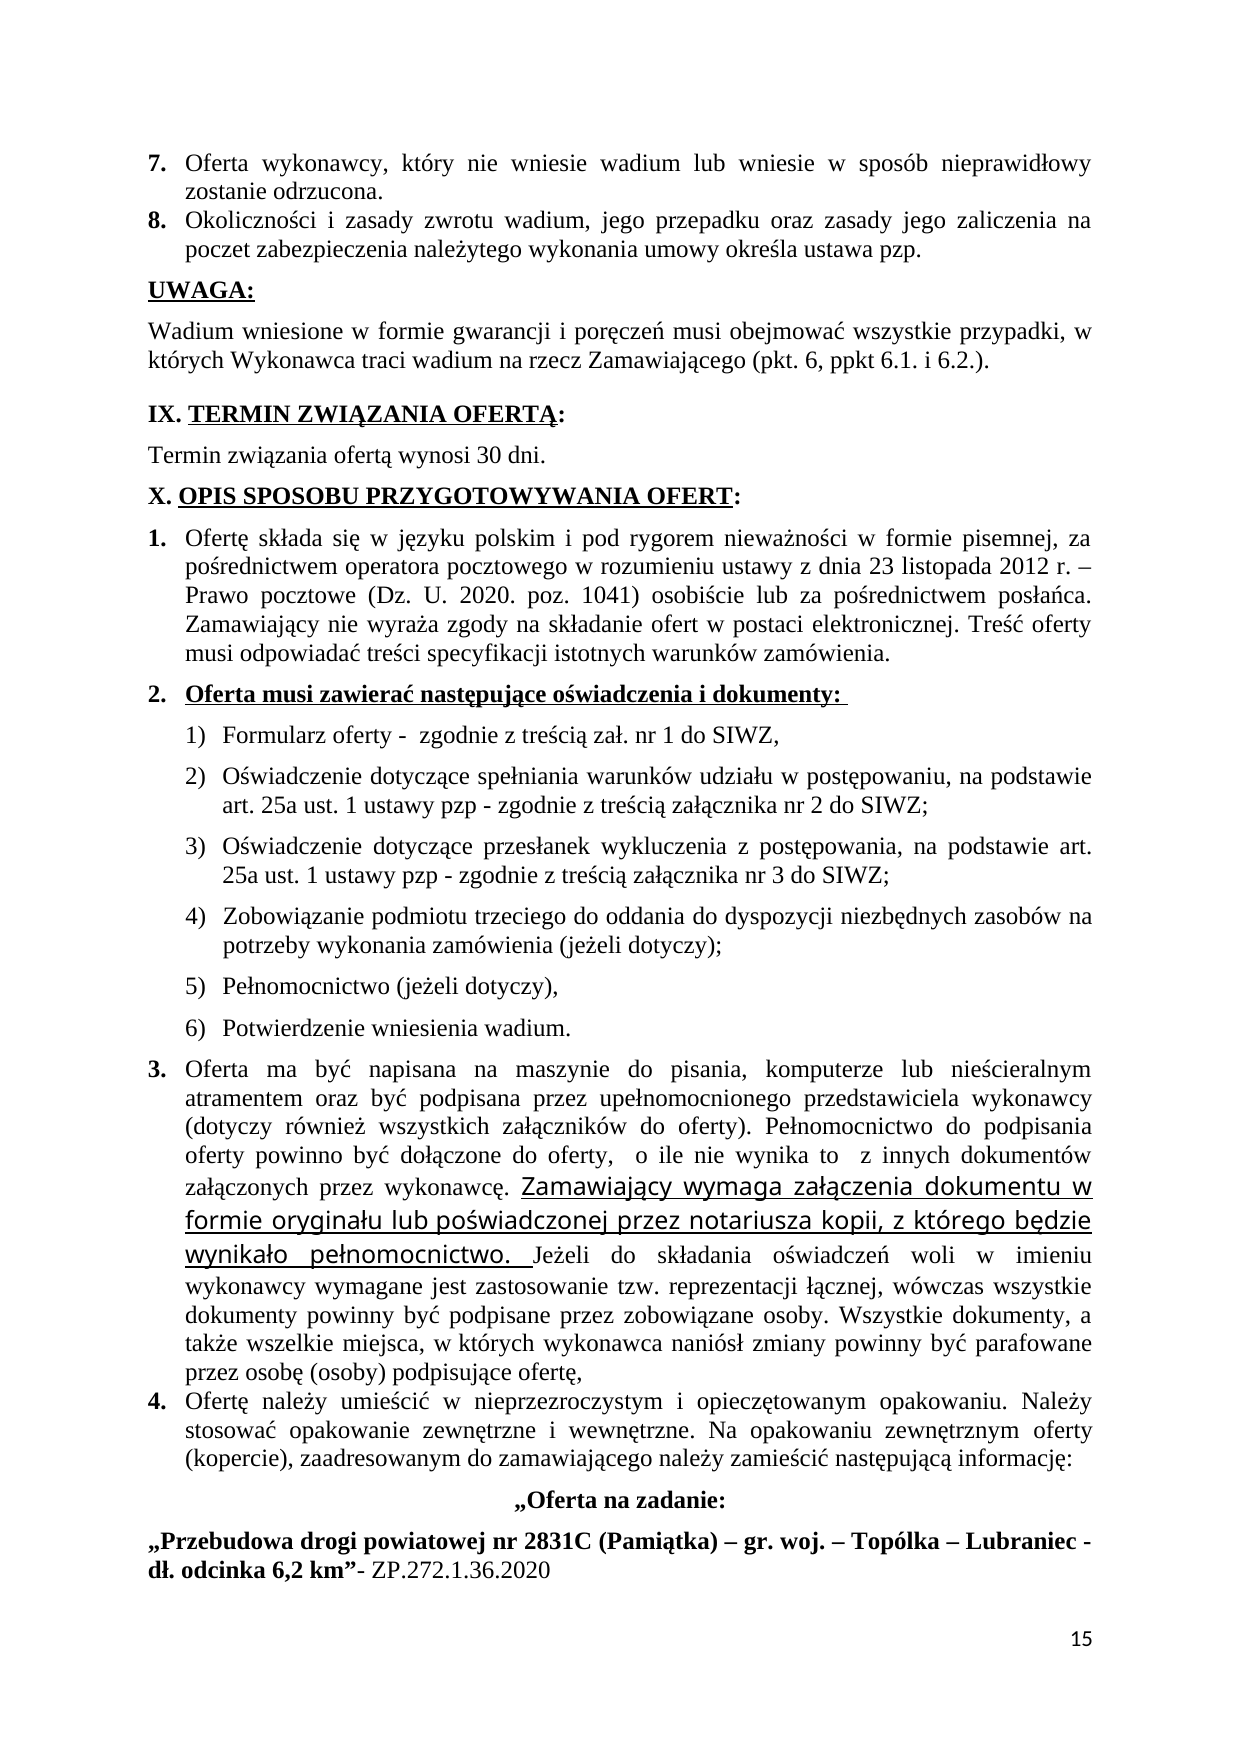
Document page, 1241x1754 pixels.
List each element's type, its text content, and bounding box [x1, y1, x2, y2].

list Oświadczenie dotyczące przesłanek wykluczenia z postępowania, na podstawie art. 25a ust. 1 ustawy pzp - zgodnie z treścią załącznika nr 3 do SIWZ; [185, 831, 1093, 889]
list Formularz oferty - zgodnie z treścią zał. nr 1 do SIWZ, [185, 720, 1093, 749]
list Oferta ma być napisana na maszynie do pisania, komputerze lub nieścieralnym atramentem oraz być podpisana przez upełnomocnionego przedstawiciela wykonawcy (dotyczy również wszystkich załączników do oferty). Pełnomocnictwo do podpisania oferty powinno być dołączone do oferty, o ile nie wynika to z innych dokumentów załączonych przez wykonawcę. Zamawiający wymaga załączenia dokumentu w formie oryginału lub poświadczonej przez notariusza kopii, z którego będzie wynikało pełnomocnictwo. Jeżeli do składania oświadczeń woli w imieniu wykonawcy wymagane jest zastosowanie tzw. reprezentacji łącznej, wówczas wszystkie dokumenty powinny być podpisane przez zobowiązane osoby. Wszystkie dokumenty, a także wszelkie miejsca, w których wykonawca naniósł zmiany powinny być parafowane przez osobę (osoby) podpisujące ofertę, [148, 1054, 1093, 1386]
text IX. TERMIN ZWIĄZANIA OFERTĄ: [148, 399, 1093, 428]
list Potwierdzenie wniesienia wadium. [185, 1013, 1093, 1041]
text UWAGA: [148, 275, 1093, 304]
list Ofertę składa się w języku polskim i pod rygorem nieważności w formie pisemnej, za pośrednictwem operatora pocztowego w rozumieniu ustawy z dnia 23 listopada 2012 r. – Prawo pocztowe (Dz. U. 2020. poz. 1041) osobiście lub za pośrednictwem posłańca. Zamawiający nie wyraża zgody na składanie ofert w postaci elektronicznej. Treść oferty musi odpowiadać treści specyfikacji istotnych warunków zamówienia. [148, 523, 1093, 666]
list Oświadczenie dotyczące spełniania warunków udziału w postępowaniu, na podstawie art. 25a ust. 1 ustawy pzp - zgodnie z treścią załącznika nr 2 do SIWZ; [185, 761, 1093, 819]
text Wadium wniesione w formie gwarancji i poręczeń musi obejmować wszystkie przypadki, w których Wykonawca traci wadium na rzecz Zamawiającego (pkt. 6, ppkt 6.1. i 6.2.). [148, 316, 1093, 374]
text X. OPIS SPOSOBU PRZYGOTOWYWANIA OFERT: [148, 481, 1093, 510]
list Ofertę należy umieścić w nieprzezroczystym i opieczętowanym opakowaniu. Należy stosować opakowanie zewnętrzne i wewnętrzne. Na opakowaniu zewnętrznym oferty (kopercie), zaadresowanym do zamawiającego należy zamieścić następującą informację: [148, 1386, 1093, 1472]
list Zobowiązanie podmiotu trzeciego do oddania do dyspozycji niezbędnych zasobów na potrzeby wykonania zamówienia (jeżeli dotyczy); [185, 901, 1093, 959]
text „Przebudowa drogi powiatowej nr 2831C (Pamiątka) – gr. woj. – Topólka – Lubraniec - dł. odcinka 6,2 km”- ZP.272.1.36.2020 [148, 1526, 1093, 1583]
list Oferta musi zawierać następujące oświadczenia i dokumenty: [148, 679, 1093, 708]
list Oferta wykonawcy, który nie wniesie wadium lub wniesie w sposób nieprawidłowy zostanie odrzucona. [148, 148, 1093, 205]
list Pełnomocnictwo (jeżeli dotyczy), [185, 971, 1093, 1000]
text „Oferta na zadanie: [148, 1485, 1093, 1513]
list Okoliczności i zasady zwrotu wadium, jego przepadku oraz zasady jego zaliczenia na poczet zabezpieczenia należytego wykonania umowy określa ustawa pzp. [148, 205, 1093, 263]
text Termin związania ofertą wynosi 30 dni. [148, 440, 1093, 469]
